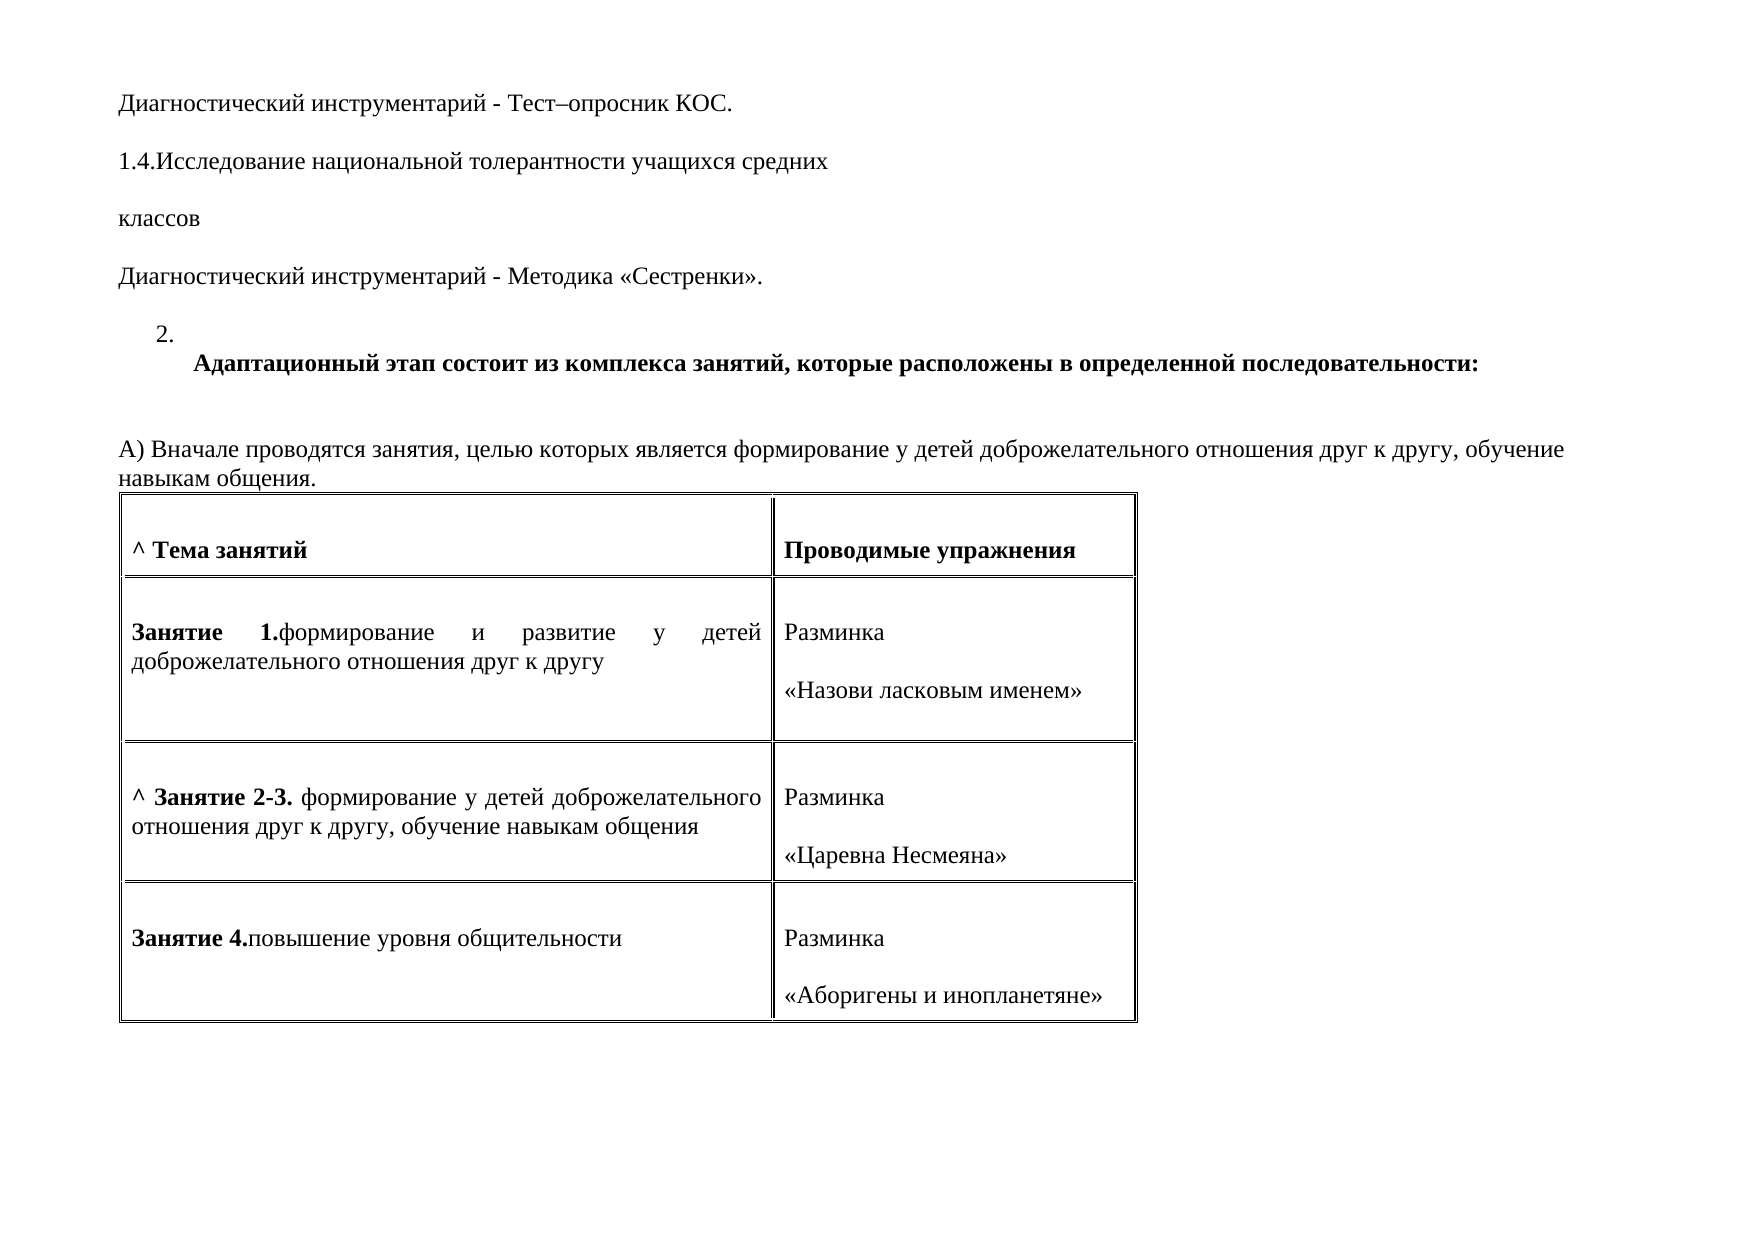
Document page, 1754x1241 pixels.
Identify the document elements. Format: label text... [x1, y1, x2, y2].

table_header ^ Тема занятий [120, 493, 773, 574]
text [118, 88, 1636, 290]
table_cell Разминка «Царевна Несмеяна» [775, 740, 1135, 880]
table_cell Занятие 1.формирование и развитие у детей доброжелательного отношения друг к другу [122, 575, 771, 739]
table_cell ^ Занятие 2-3. формирование у детей доброжелательного отношения друг к другу, обучение навыкам общения [122, 740, 771, 880]
table_cell Разминка «Назови ласковым именем» [775, 575, 1135, 739]
table_cell Занятие 4.повышение уровня общительности [120, 880, 773, 1020]
table_cell Разминка «Аборигены и инопланетяне» [773, 880, 1136, 1020]
table_header Проводимые упражнения [773, 495, 1134, 574]
list Адаптационный этап состоит из комплекса занятий, которые расположены в определенной последовательности: [156, 319, 1636, 376]
text А) Вначале проводятся занятия, целью которых является формирование у детей доброжелательного отношения друг к другу, обучение навыкам общения. [118, 406, 1636, 492]
